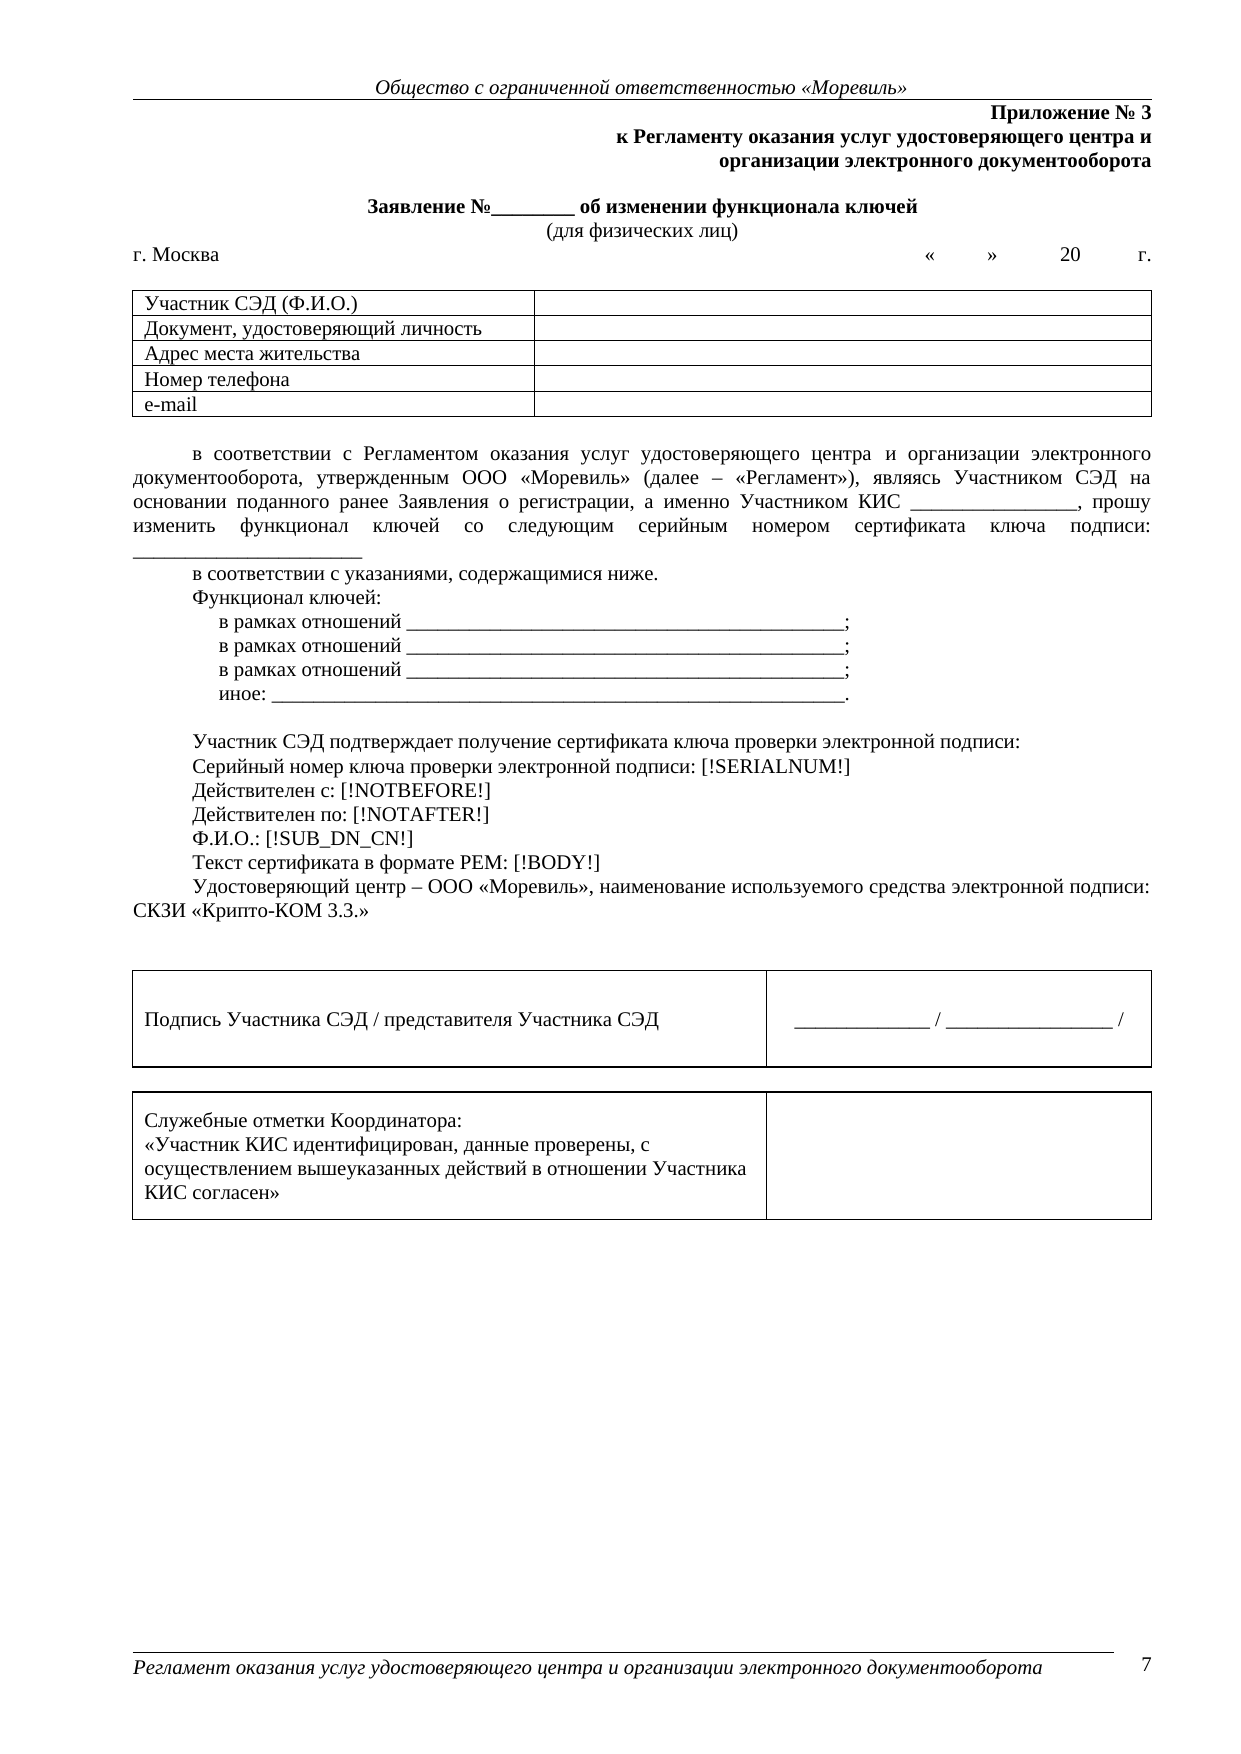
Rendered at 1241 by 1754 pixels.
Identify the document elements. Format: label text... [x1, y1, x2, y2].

table_cell Номер телефона [133, 366, 534, 391]
text  иное: _______________________________________________________. [133, 681, 1152, 705]
table_cell e-mail [133, 392, 534, 416]
text Действителен по: [!NOTAFTER!] [133, 802, 1152, 826]
text  в рамках отношений __________________________________________; [133, 609, 1152, 633]
text Приложение № 3 [133, 100, 1152, 124]
text организации электронного документооборота [133, 148, 1152, 172]
text г. Москва « » 20 г. [133, 242, 1152, 266]
table_header [535, 291, 1151, 315]
text в соответствии с указаниями, содержащимися ниже. [133, 561, 1152, 585]
table_cell [535, 316, 1151, 340]
text Удостоверяющий центр – ООО «Моревиль», наименование используемого средства электронной подписи: СКЗИ «Крипто-КОМ 3.3.» [133, 874, 1152, 922]
text Заявление №________ об изменении функционала ключей [133, 194, 1152, 218]
text  в рамках отношений __________________________________________; [133, 657, 1152, 681]
table_cell [535, 366, 1151, 391]
text Серийный номер ключа проверки электронной подписи: [!SERIALNUM!] [133, 753, 1152, 778]
text  в рамках отношений __________________________________________; [133, 633, 1152, 657]
table_header [767, 1093, 1151, 1219]
text Действителен с: [!NOTBEFORE!] [133, 778, 1152, 802]
text в соответствии с Регламентом оказания услуг удостоверяющего центра и организации электронного документооборота, утвержденным ООО «Моревиль» (далее – «Регламент»), являясь Участником СЭД на основании поданного ранее Заявления о регистрации, а именно Участником КИС ________________, прошу изменить функционал ключей со следующим серийным номером сертификата ключа подписи: ______________________ [133, 441, 1152, 561]
table_header Участник СЭД (Ф.И.О.) [133, 291, 534, 315]
text к Регламенту оказания услуг удостоверяющего центра и [133, 124, 1152, 148]
table_header Подпись Участника СЭД / представителя Участника СЭД [133, 971, 766, 1066]
table_cell [535, 341, 1151, 365]
text Участник СЭД подтверждает получение сертификата ключа проверки электронной подписи: [133, 729, 1152, 753]
table_header Служебные отметки Координатора: «Участник КИС идентифицирован, данные проверены, с осуществлением вышеуказанных действий в отношении Участника КИС согласен» [133, 1093, 766, 1219]
table_cell Документ, удостоверяющий личность [133, 316, 534, 340]
text Ф.И.О.: [!SUB_DN_CN!] [133, 826, 1152, 850]
text Текст сертификата в формате PEM: [!BODY!] [133, 850, 1152, 874]
table_cell Адрес места жительства [133, 341, 534, 365]
text Функционал ключей: [133, 585, 1152, 609]
table_cell [535, 392, 1151, 416]
table_header _____________ / ________________ / [767, 971, 1151, 1066]
text (для физических лиц) [133, 218, 1152, 242]
